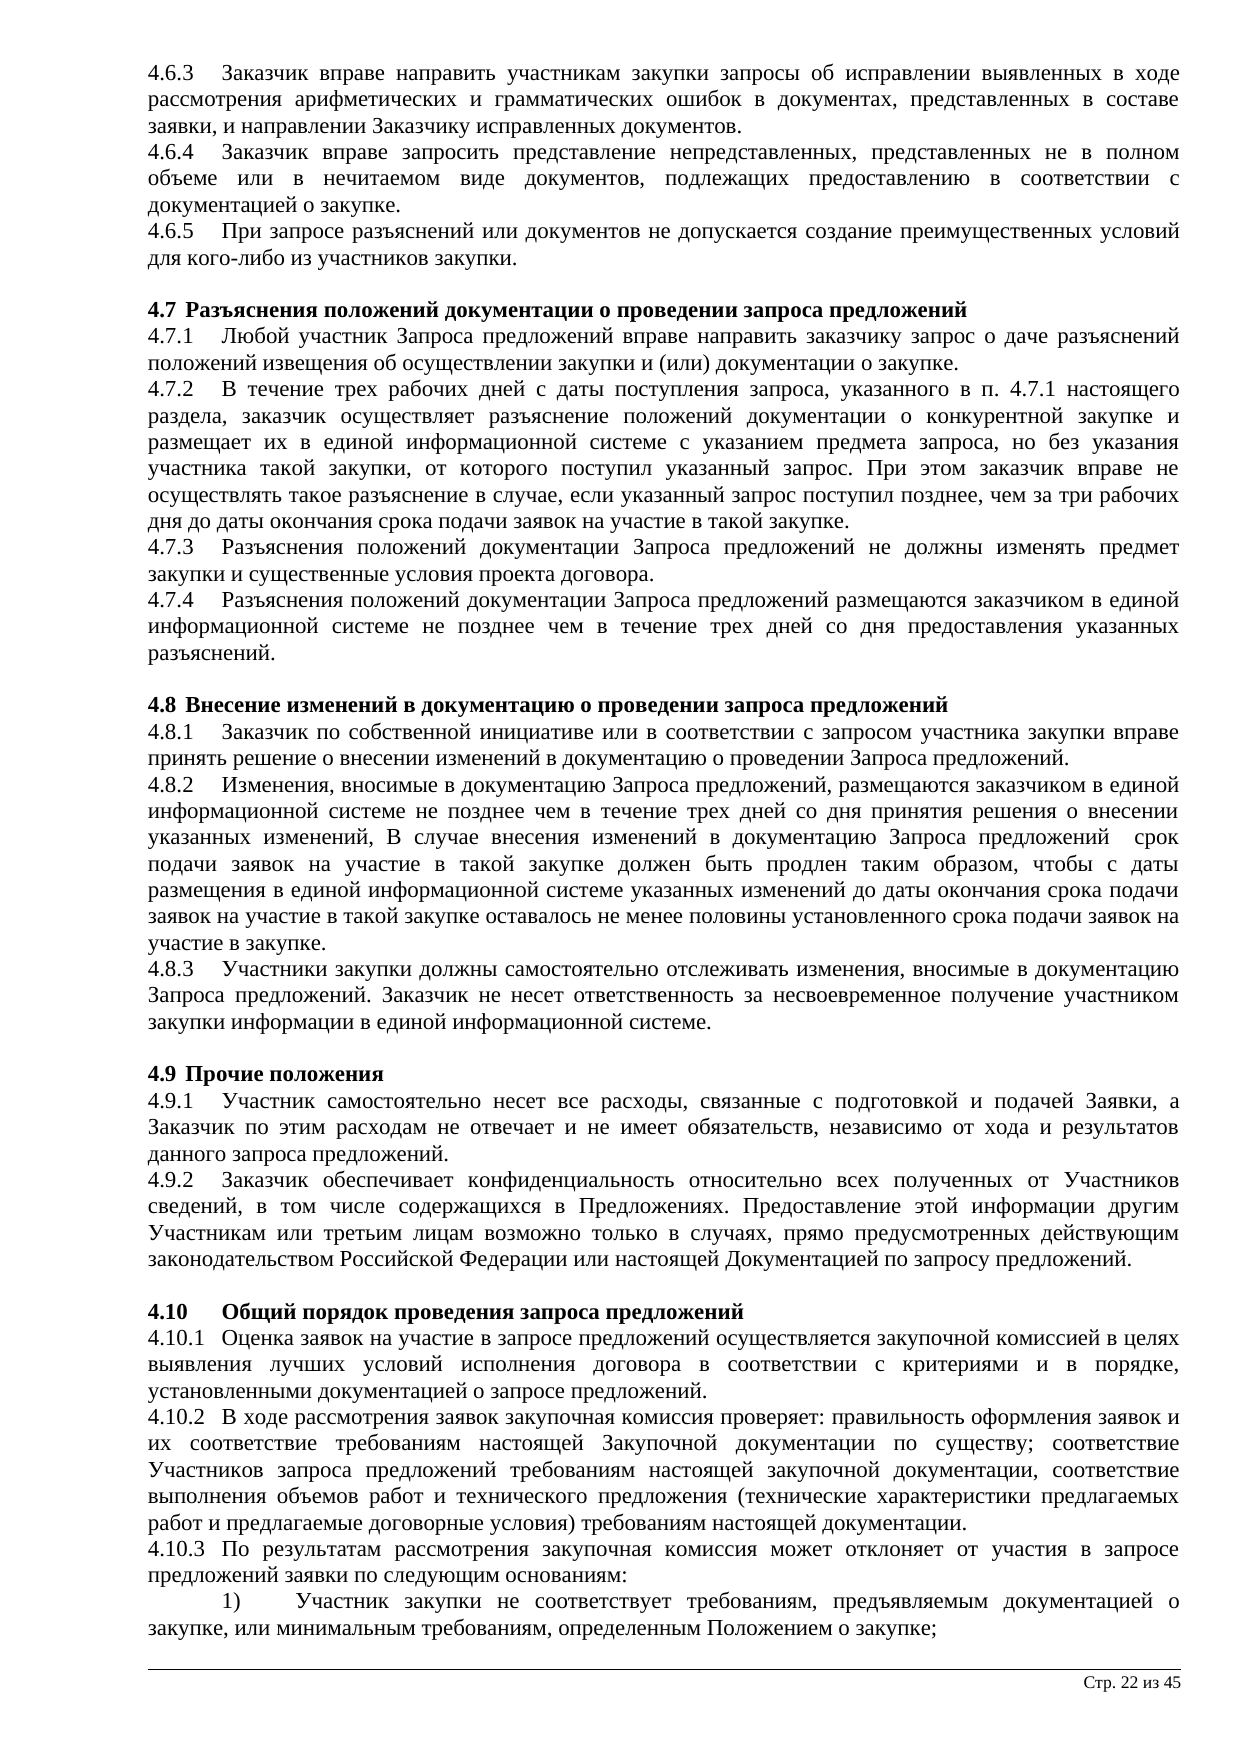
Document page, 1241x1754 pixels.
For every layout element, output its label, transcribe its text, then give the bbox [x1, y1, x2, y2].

list Участник самостоятельно несет все расходы, связанные с подготовкой и подачей Заявки, а Заказчик по этим расходам не отвечает и не имеет обязательств, независимо от хода и результатов данного запроса предложений. [148, 1087, 1181, 1166]
list В течение трех рабочих дней с даты поступления запроса, указанного в п. 4.7.1 настоящего раздела, заказчик осуществляет разъяснение положений документации о конкурентной закупке и размещает их в единой информационной системе с указанием предмета запроса, но без указания участника такой закупки, от которого поступил указанный запрос. При этом заказчик вправе не осуществлять такое разъяснение в случае, если указанный запрос поступил позднее, чем за три рабочих дня до даты окончания срока подачи заявок на участие в такой закупке. [148, 375, 1181, 533]
list Заказчик вправе направить участникам закупки запросы об исправлении выявленных в ходе рассмотрения арифметических и грамматических ошибок в документах, представленных в составе заявки, и направлении Заказчику исправленных документов. [148, 59, 1181, 138]
list Изменения, вносимые в документацию Запроса предложений, размещаются заказчиком в единой информационной системе не позднее чем в течение трех дней со дня принятия решения о внесении указанных изменений, В случае внесения изменений в документацию Запроса предложений срок подачи заявок на участие в такой закупке должен быть продлен таким образом, чтобы с даты размещения в единой информационной системе указанных изменений до даты окончания срока подачи заявок на участие в такой закупке оставалось не менее половины установленного срока подачи заявок на участие в закупке. [148, 771, 1181, 955]
list При запросе разъяснений или документов не допускается создание преимущественных условий для кого-либо из участников закупки. [148, 217, 1181, 270]
list Участники закупки должны самостоятельно отслеживать изменения, вносимые в документацию Запроса предложений. Заказчик не несет ответственность за несвоевременное получение участником закупки информации в единой информационной системе. [148, 955, 1181, 1034]
list По результатам рассмотрения закупочная комиссия может отклоняет от участия в запросе предложений заявки по следующим основаниям: [148, 1535, 1181, 1588]
list Общий порядок проведения запроса предложений [148, 1298, 1181, 1324]
list Разъяснения положений документации Запроса предложений размещаются заказчиком в единой информационной системе не позднее чем в течение трех дней со дня предоставления указанных разъяснений. [148, 586, 1181, 665]
list 1) Участник закупки не соответствует требованиям, предъявляемым документацией о закупке, или минимальным требованиям, определенным Положением о закупке; [148, 1588, 1181, 1640]
list Разъяснения положений документации о проведении запроса предложений [148, 296, 1181, 323]
list Заказчик обеспечивает конфиденциальность относительно всех полученных от Участников сведений, в том числе содержащихся в Предложениях. Предоставление этой информации другим Участникам или третьим лицам возможно только в случаях, прямо предусмотренных действующим законодательством Российской Федерации или настоящей Документацией по запросу предложений. [148, 1166, 1181, 1271]
list В ходе рассмотрения заявок закупочная комиссия проверяет: правильность оформления заявок и их соответствие требованиям настоящей Закупочной документации по существу; соответствие Участников запроса предложений требованиям настоящей закупочной документации, соответствие выполнения объемов работ и технического предложения (технические характеристики предлагаемых работ и предлагаемые договорные условия) требованиям настоящей документации. [148, 1403, 1181, 1535]
list Любой участник Запроса предложений вправе направить заказчику запрос о даче разъяснений положений извещения об осуществлении закупки и (или) документации о закупке. [148, 323, 1181, 375]
list Разъяснения положений документации Запроса предложений не должны изменять предмет закупки и существенные условия проекта договора. [148, 533, 1181, 586]
list Заказчик по собственной инициативе или в соответствии с запросом участника закупки вправе принять решение о внесении изменений в документацию о проведении Запроса предложений. [148, 718, 1181, 771]
list Оценка заявок на участие в запросе предложений осуществляется закупочной комиссией в целях выявления лучших условий исполнения договора в соответствии с критериями и в порядке, установленными документацией о запросе предложений. [148, 1324, 1181, 1403]
list Внесение изменений в документацию о проведении запроса предложений [148, 692, 1181, 718]
list Прочие положения [148, 1061, 1181, 1087]
list Заказчик вправе запросить представление непредставленных, представленных не в полном объеме или в нечитаемом виде документов, подлежащих предоставлению в соответствии с документацией о закупке. [148, 138, 1181, 217]
